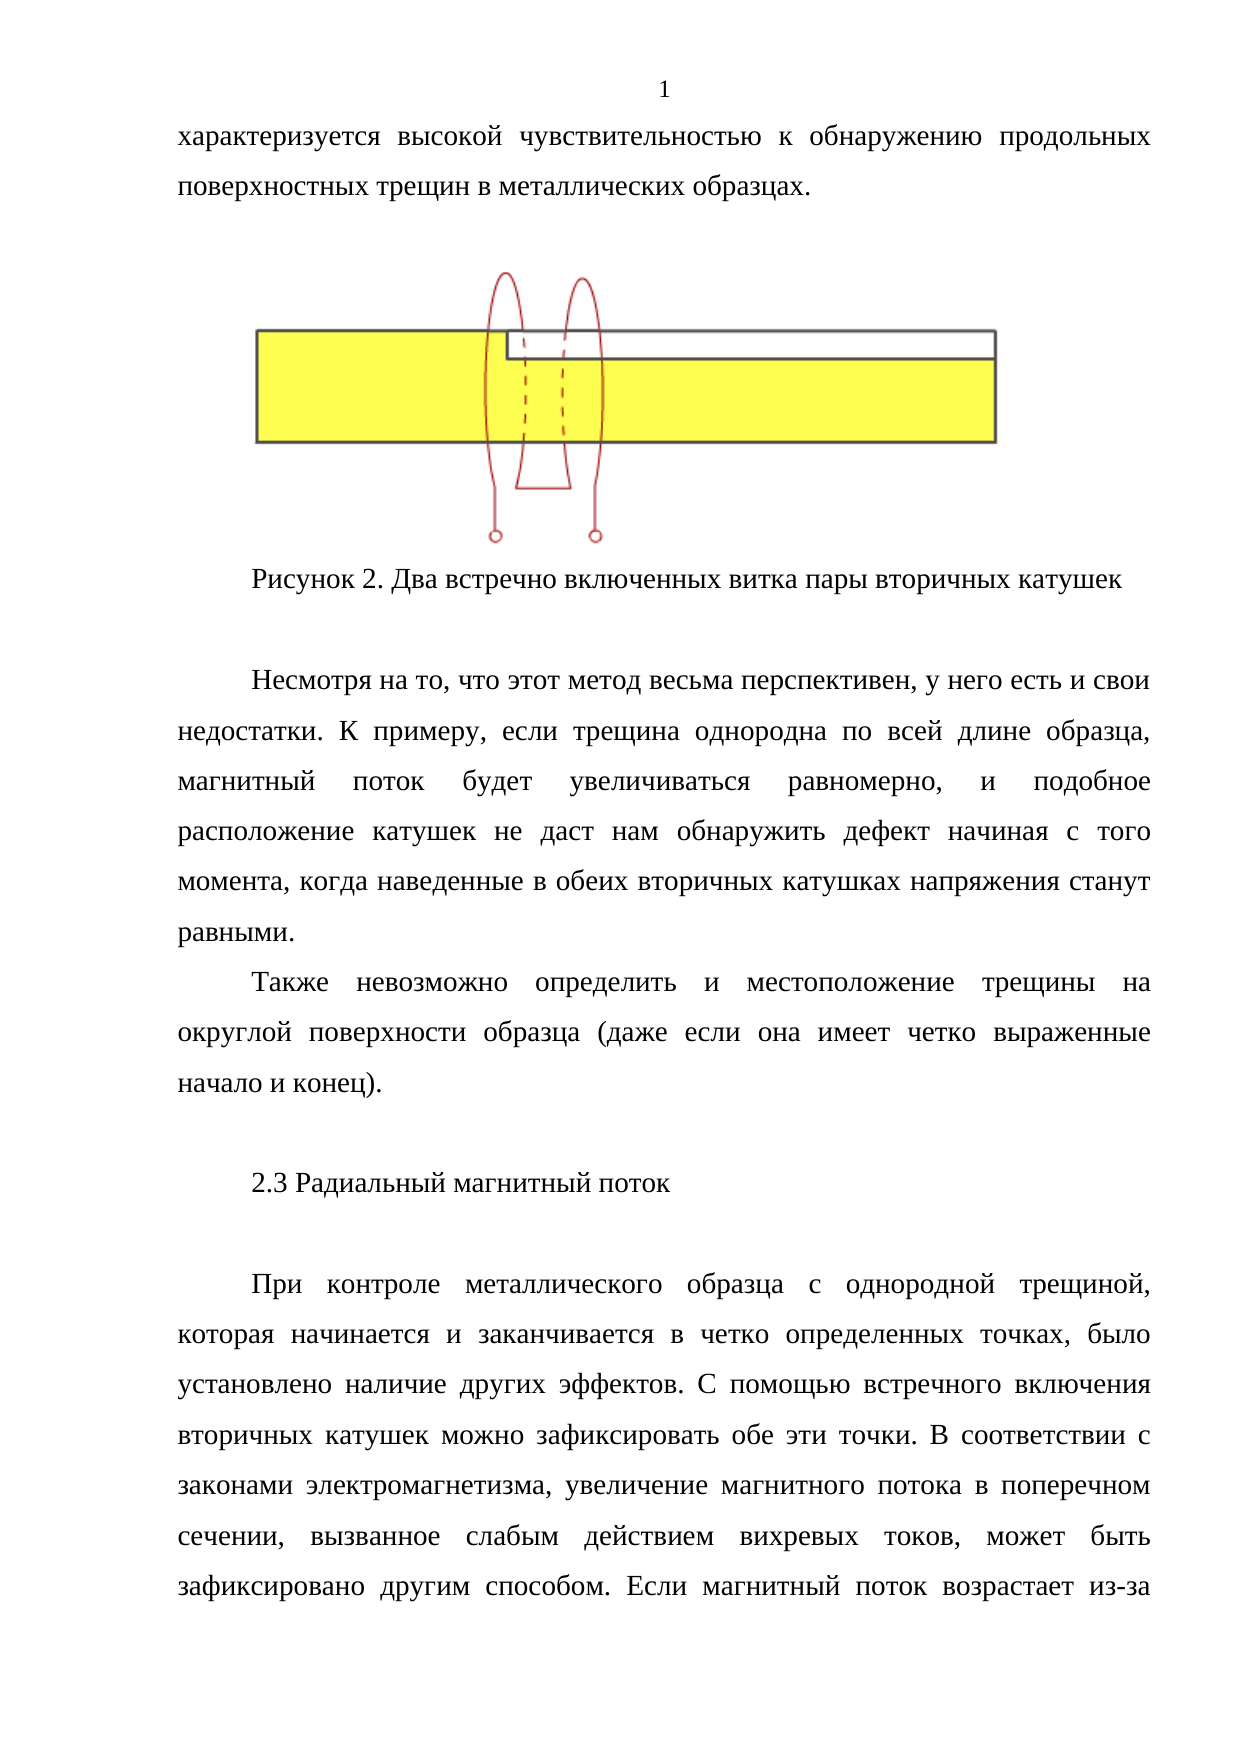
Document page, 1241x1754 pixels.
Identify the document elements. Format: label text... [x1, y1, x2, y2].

picture [251, 268, 1002, 548]
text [177, 118, 1152, 202]
text Также невозможно определить и местоположение трещины на округлой поверхности образца (даже если она имеет четко выраженные начало и конец). [177, 964, 1152, 1098]
text Рисунок 2. Два встречно включенных витка пары вторичных катушек [177, 562, 1152, 595]
text Несмотря на то, что этот метод весьма перспективен, у него есть и свои недостатки. К примеру, если трещина однородна по всей длине образца, магнитный поток будет увеличиваться равномерно, и подобное расположение катушек не даст нам обнаружить дефект начиная с того момента, когда наведенные в обеих вторичных катушках напряжения станут равными. [177, 662, 1152, 947]
text 2.3 Радиальный магнитный поток [177, 1165, 1152, 1199]
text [177, 1266, 1152, 1601]
